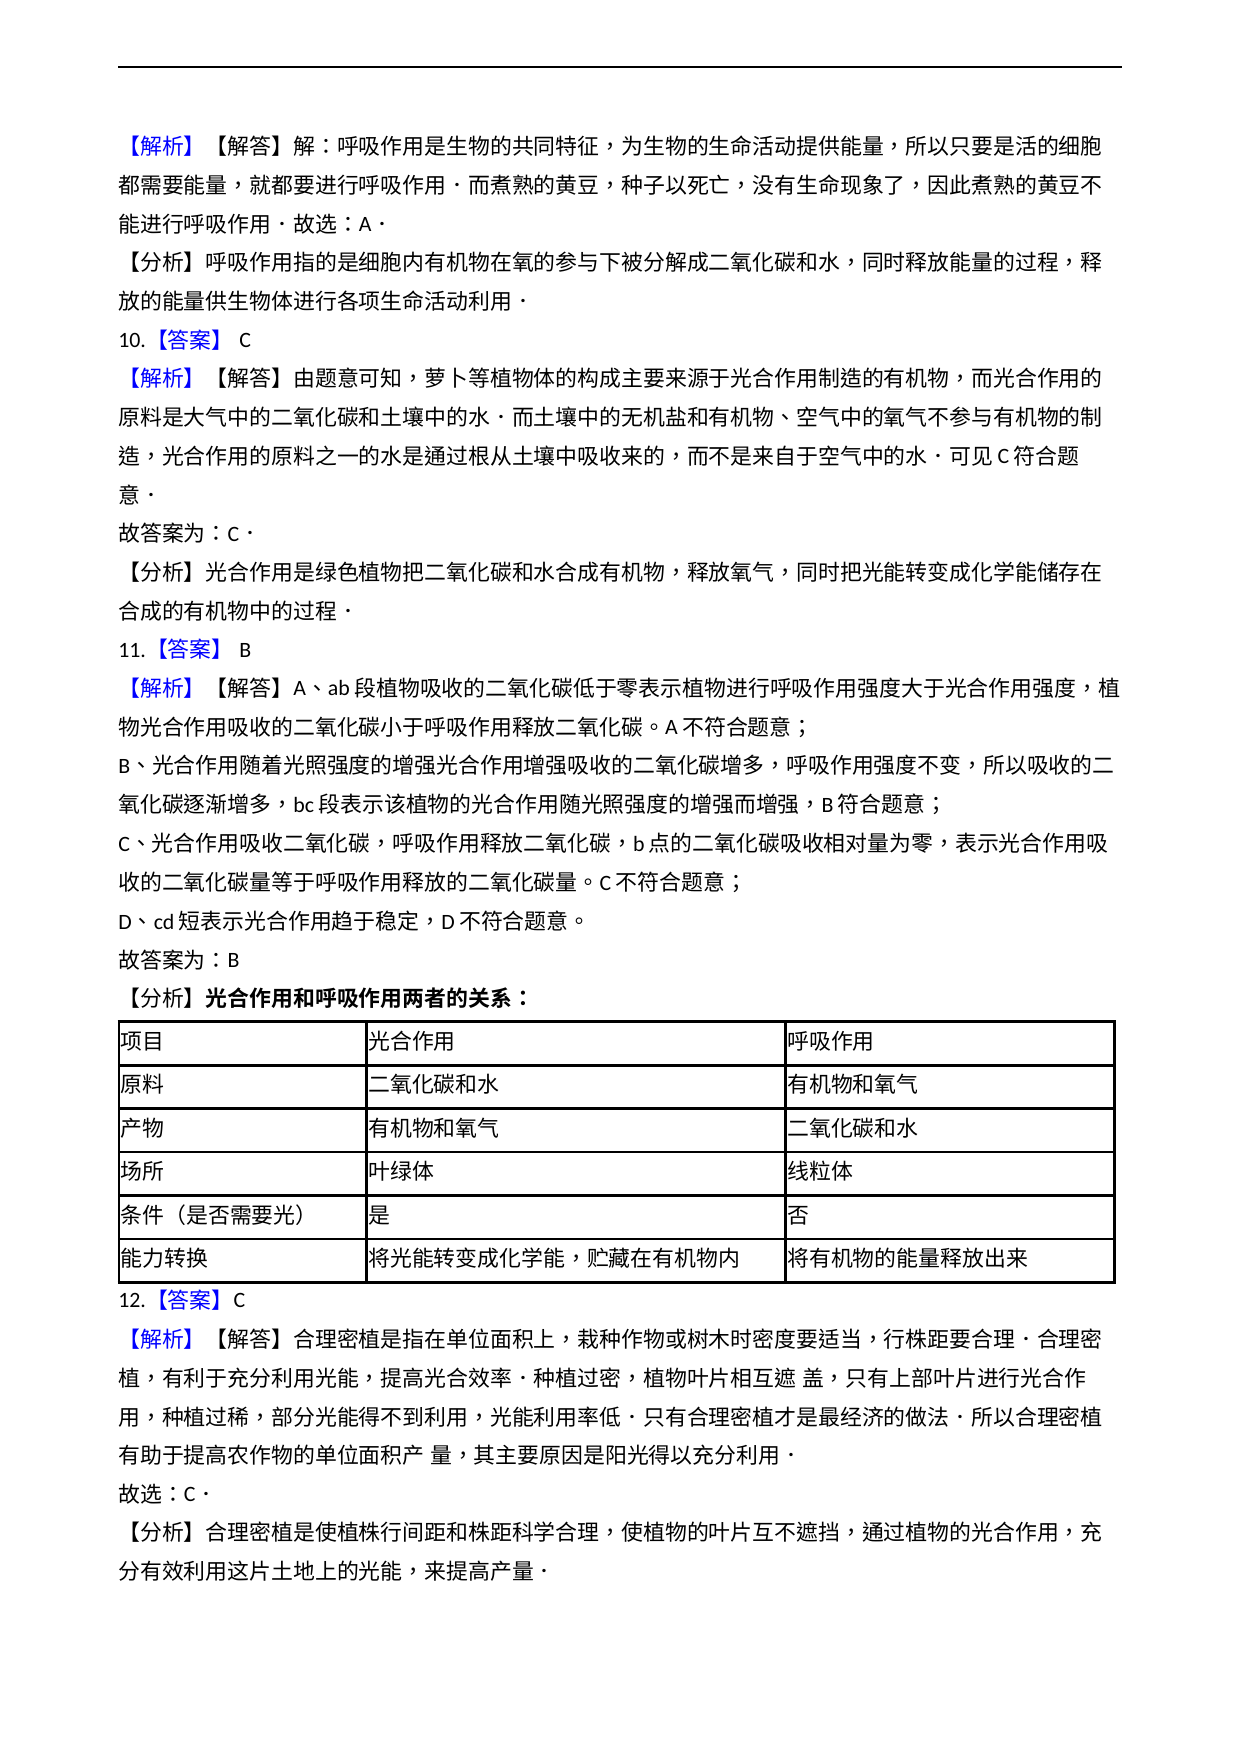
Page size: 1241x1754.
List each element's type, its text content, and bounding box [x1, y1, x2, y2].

table_header 项目 [120, 1023, 365, 1064]
text 【解析】【解答】由题意可知，萝卜等植物体的构成主要来源于光合作用制造的有机物，而光合作用的原料是大气中的二氧化碳和土壤中的水．而土壤中的无机盐和有机物、空气中的氧气不参与有机物的制造，光合作用的原料之一的水是通过根从土壤中吸收来的，而不是来自于空气中的水．可见C符合题意． [118, 362, 1122, 511]
table_cell 线粒体 [787, 1153, 1113, 1194]
table_cell 是 [368, 1197, 784, 1237]
text 【解析】【解答】合理密植是指在单位面积上，栽种作物或树木时密度要适当，行株距要合理．合理密植，有利于充分利用光能，提高光合效率．种植过密，植物叶片相互遮 盖，只有上部叶片进行光合作用，种植过稀，部分光能得不到利用，光能利用率低．只有合理密植才是最经济的做法．所以合理密植有助于提高农作物的单位面积产 量，其主要原因是阳光得以充分利用． [118, 1322, 1122, 1472]
text 11.【答案】 B [118, 633, 1122, 665]
table_cell 能力转换 [120, 1240, 365, 1281]
text 【解析】【解答】解：呼吸作用是生物的共同特征，为生物的生命活动提供能量，所以只要是活的细胞都需要能量，就都要进行呼吸作用．而煮熟的黄豆，种子以死亡，没有生命现象了，因此煮熟的黄豆不能进行呼吸作用．故选：A． [118, 129, 1122, 240]
text 【分析】呼吸作用指的是细胞内有机物在氧的参与下被分解成二氧化碳和水，同时释放能量的过程，释放的能量供生物体进行各项生命活动利用． [118, 246, 1122, 317]
table_cell 条件（是否需要光） [120, 1197, 365, 1237]
text 10.【答案】 C [118, 323, 1122, 356]
table_cell 将有机物的能量释放出来 [787, 1240, 1113, 1281]
text 故答案为：C． [118, 517, 1122, 549]
table_header 光合作用 [368, 1023, 784, 1064]
table_cell 否 [787, 1197, 1113, 1237]
text 故答案为：B [118, 943, 1122, 976]
table_cell 有机物和氧气 [368, 1110, 784, 1151]
table_cell 原料 [120, 1067, 365, 1107]
table_cell 叶绿体 [368, 1153, 784, 1194]
text 【分析】光合作用和呼吸作用两者的关系： [118, 982, 1122, 1014]
table_cell 二氧化碳和水 [787, 1110, 1113, 1151]
text 【分析】合理密植是使植株行间距和株距科学合理，使植物的叶片互不遮挡，通过植物的光合作用，充分有效利用这片土地上的光能，来提高产量． [118, 1516, 1122, 1587]
text 12.【答案】C [118, 1284, 1122, 1316]
table_cell 场所 [120, 1153, 365, 1194]
table_header 呼吸作用 [787, 1023, 1113, 1064]
text 【解析】【解答】A、ab段植物吸收的二氧化碳低于零表示植物进行呼吸作用强度大于光合作用强度，植物光合作用吸收的二氧化碳小于呼吸作用释放二氧化碳。A不符合题意； B、光合作用随着光照强度的增强光合作用增强吸收的二氧化碳增多，呼吸作用强度不变，所以吸收的二氧化碳逐渐增多，bc段表示该植物的光合作用随光照强度的增强而增强，B符合题意； C、光合作用吸收二氧化碳，呼吸作用释放二氧化碳，b点的二氧化碳吸收相对量为零，表示光合作用吸收的二氧化碳量等于呼吸作用释放的二氧化碳量。C不符合题意； D、cd短表示光合作用趋于稳定，D不符合题意。 [118, 671, 1122, 937]
table_cell 有机物和氧气 [787, 1067, 1113, 1107]
text 【分析】光合作用是绿色植物把二氧化碳和水合成有机物，释放氧气，同时把光能转变成化学能储存在合成的有机物中的过程． [118, 555, 1122, 627]
text 故选：C． [118, 1477, 1122, 1510]
table_cell 二氧化碳和水 [368, 1067, 784, 1107]
table_cell 将光能转变成化学能，贮藏在有机物内 [368, 1240, 784, 1281]
table_cell 产物 [120, 1110, 365, 1151]
